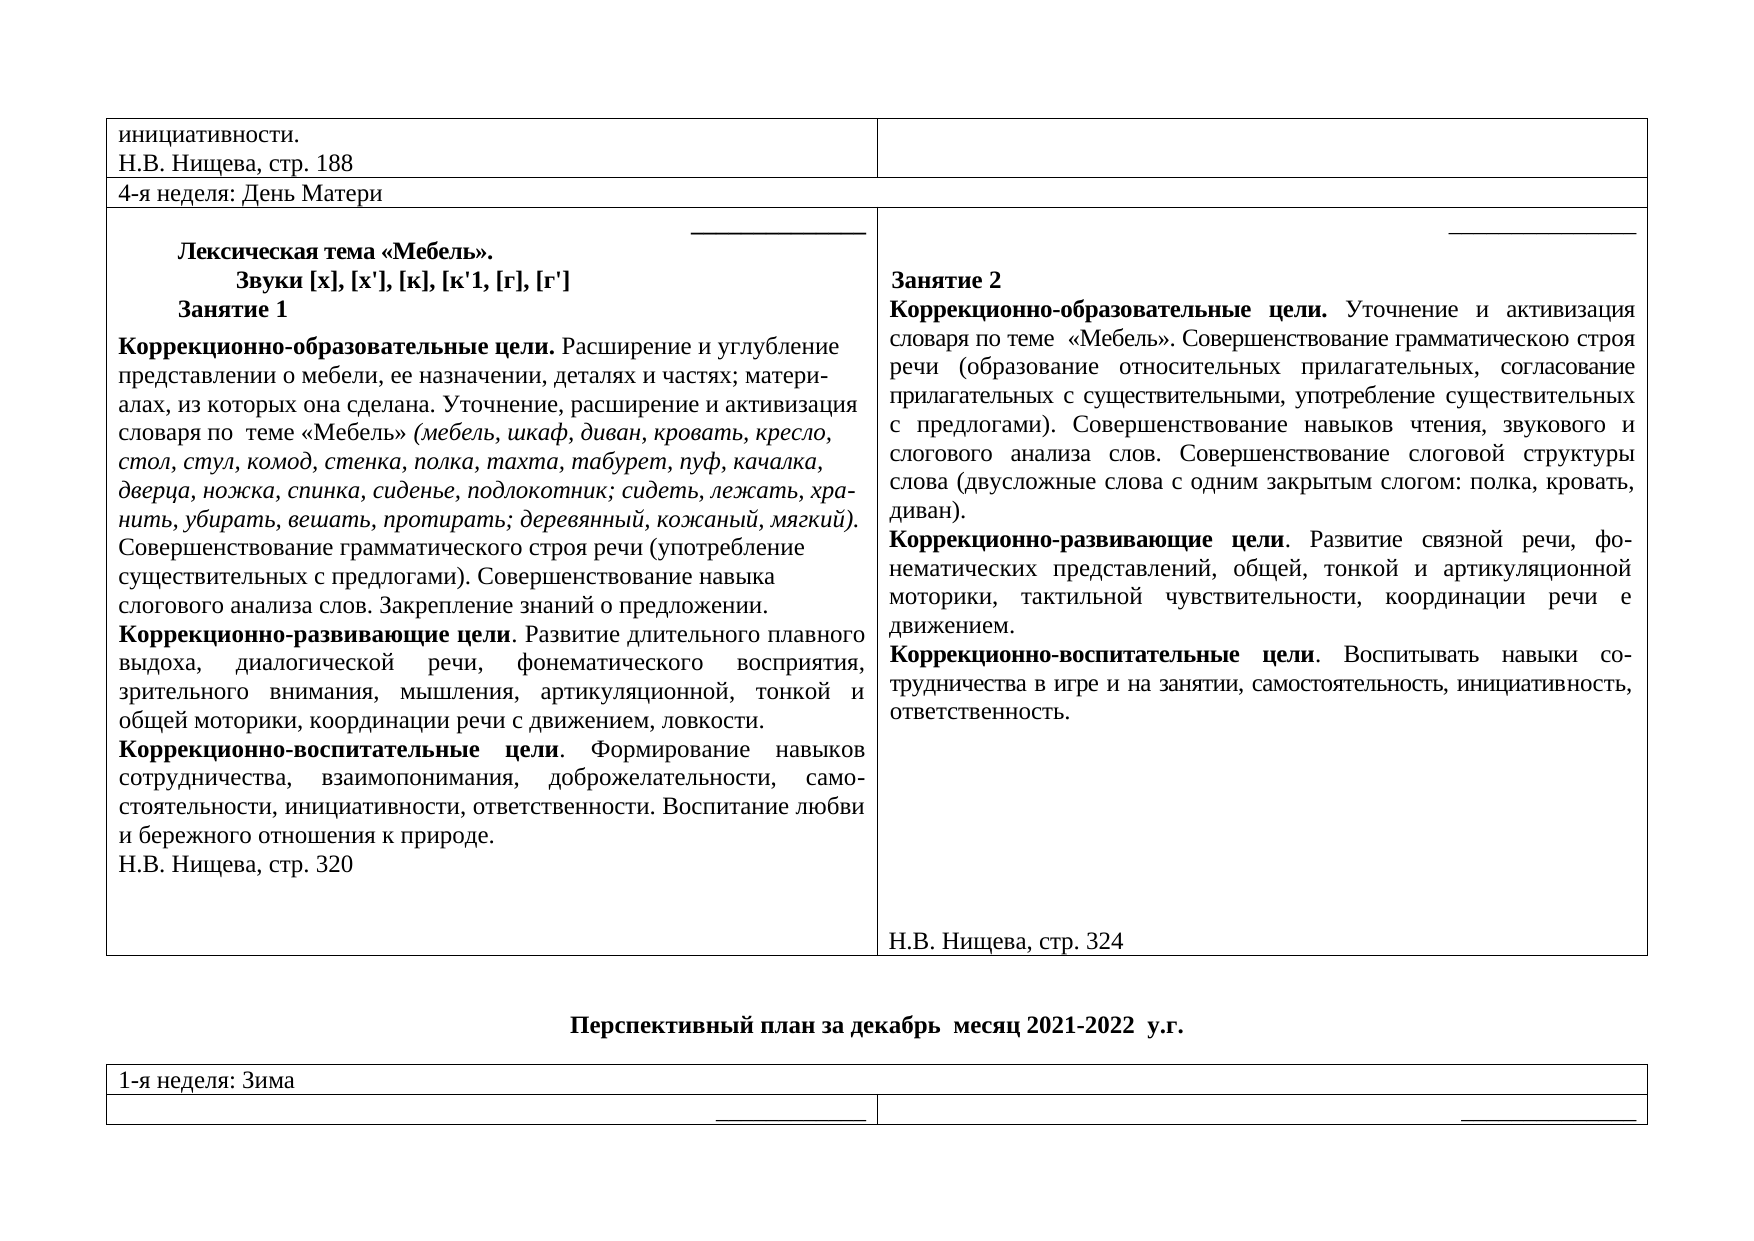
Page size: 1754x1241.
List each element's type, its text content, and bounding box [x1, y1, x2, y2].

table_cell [107, 119, 877, 177]
table_header 1-я неделя: Зима [107, 1065, 1647, 1094]
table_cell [878, 119, 1647, 177]
table_cell _______________ Занятие 2 Коррекционно-образовательные цели. Уточнение и активизация словаря по теме «Мебель». Совершенствование грамматическою строя речи (образование относительных прилагательных, согласование прилагательных с существительными, употребление существительных с предлогами). Совершенствование навыков чтения, звукового и слогового анализа слов. Совершенствование слоговой структуры слова (двусложные слова с одним закрытым слогом: полка, кровать, диван). Коррекционно-развивающие цели. Развитие связной речи, фонематических представлений, общей, тонкой и артикуляционной моторики, тактильной чувствительности, координации речи е движением. Коррекционно-воспитательные цели. Воспитывать навыки сотрудничества в игре и на занятии, самостоятельность, инициативность, ответственность. Н.В. Нищева, стр. 324 [878, 208, 1647, 955]
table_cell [107, 1095, 877, 1123]
table_cell ______________ Лексическая тема «Мебель». Звуки [х], [х'], [к], [к'1, [г], [г'] Занятие 1 Коррекционно-образовательные цели. Расширение и углубление представлении о мебели, ее назначении, деталях и частях; материалах, из которых она сделана. Уточнение, расширение и активизация словаря по теме «Мебель» (мебель, шкаф, диван, кровать, кресло, стол, стул, комод, стенка, полка, тахта, табурет, пуф, качалка, дверца, ножка, спинка, сиденье, подлокотник; сидеть, лежать, хранить, убирать, вешать, протирать; деревянный, кожаный, мягкий). Совершенствование грамматического строя речи (употребление существительных с предлогами). Совершенствование навыка слогового анализа слов. Закрепление знаний о предложении. Коррекционно-развивающие цели. Развитие длительного плавного выдоха, диалогической речи, фонематического восприятия, зрительного внимания, мышления, артикуляционной, тонкой и общей моторики, координации речи с движением, ловкости. Коррекционно-воспитательные цели. Формирование навыков сотрудничества, взаимопонимания, доброжелательности, самостоятельности, инициативности, ответственности. Воспитание любви и бережного отношения к природе. Н.В. Нищева, стр. 320 [107, 208, 877, 955]
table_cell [878, 1095, 1647, 1123]
text Перспективный план за декабрь месяц 2021-2022 у.г. [118, 1010, 1636, 1039]
table_cell 4-я неделя: День Матери [107, 178, 1647, 207]
